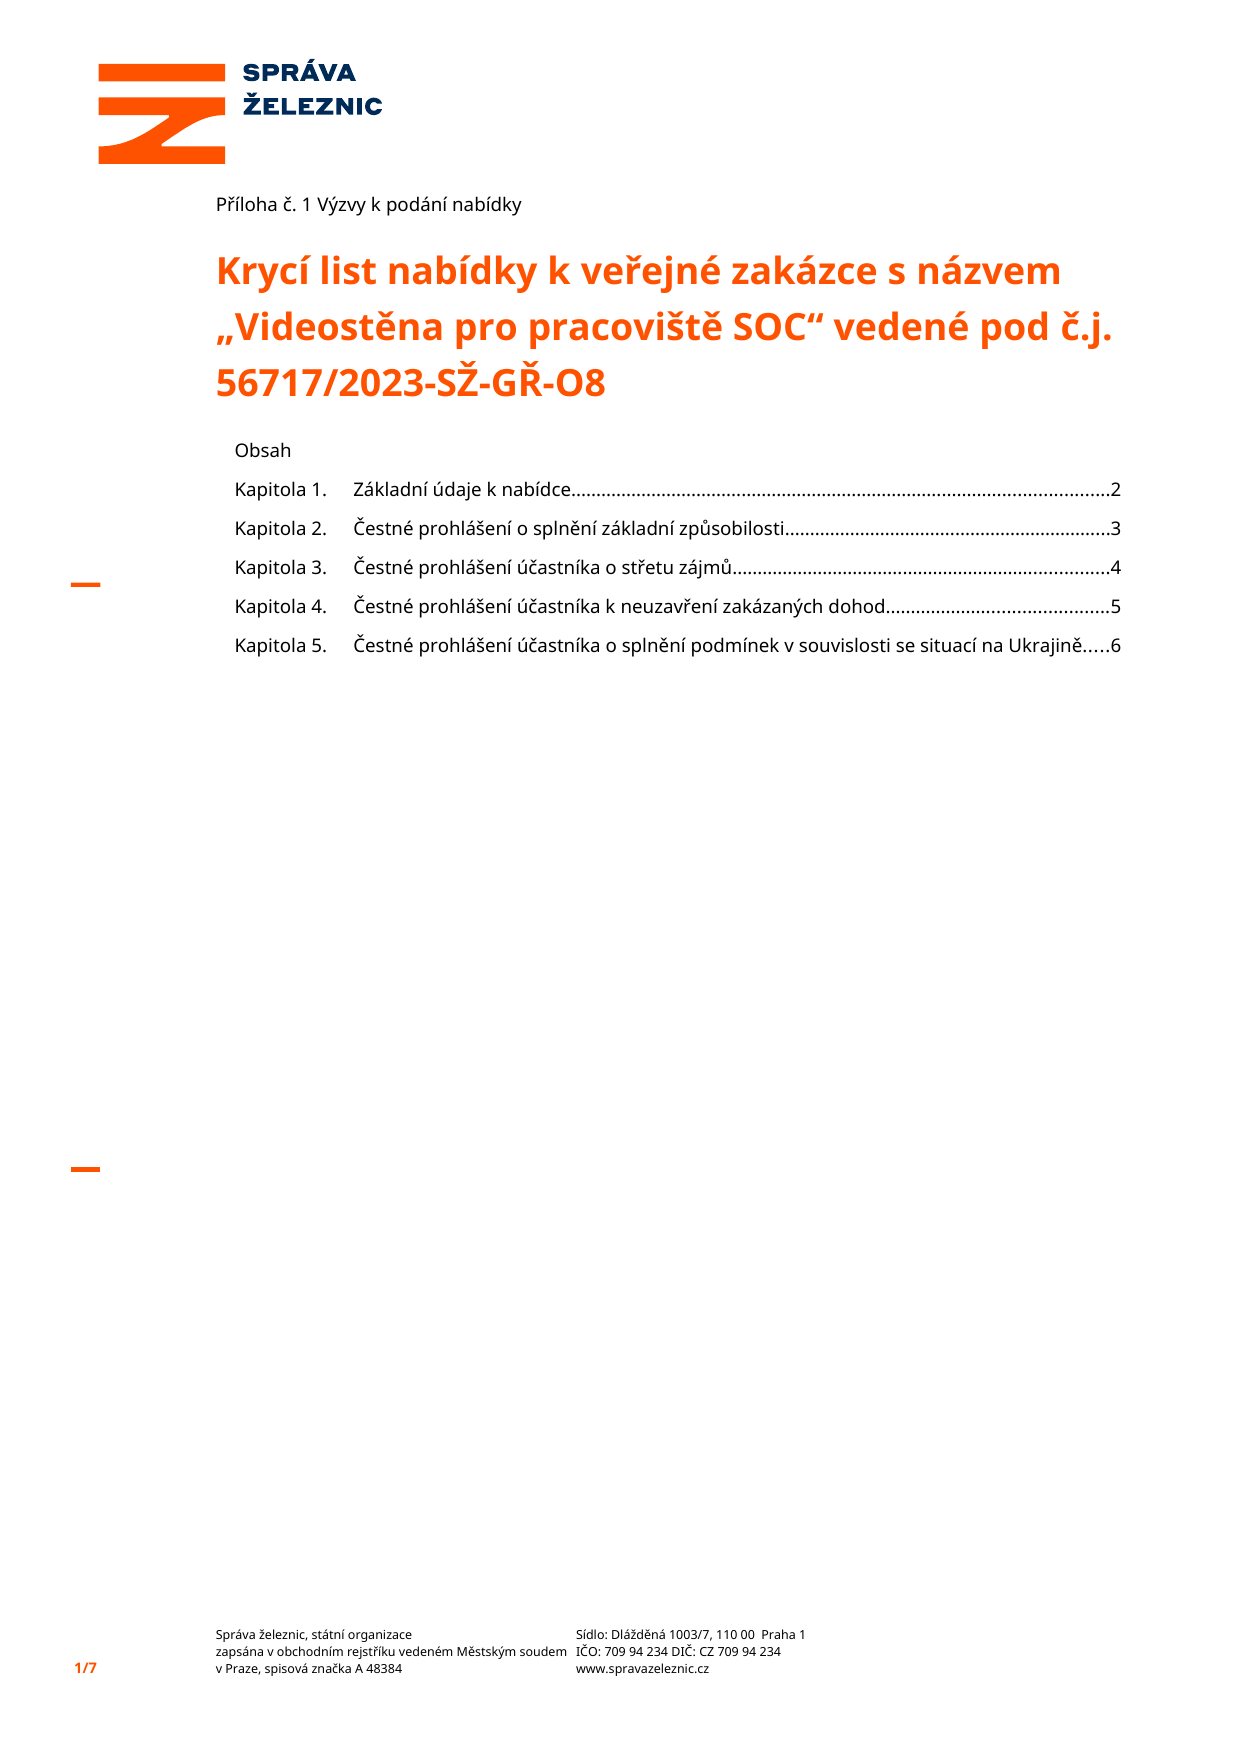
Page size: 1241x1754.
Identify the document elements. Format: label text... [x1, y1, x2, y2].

text Příloha č. 1 Výzvy k podání nabídky [216, 191, 1122, 217]
text Krycí list nabídky k veřejné zakázce s názvem „Videostěna pro pracoviště SOC“ vedené pod č.j. 56717/2023-SŽ-GŘ-O8 [216, 244, 1122, 408]
